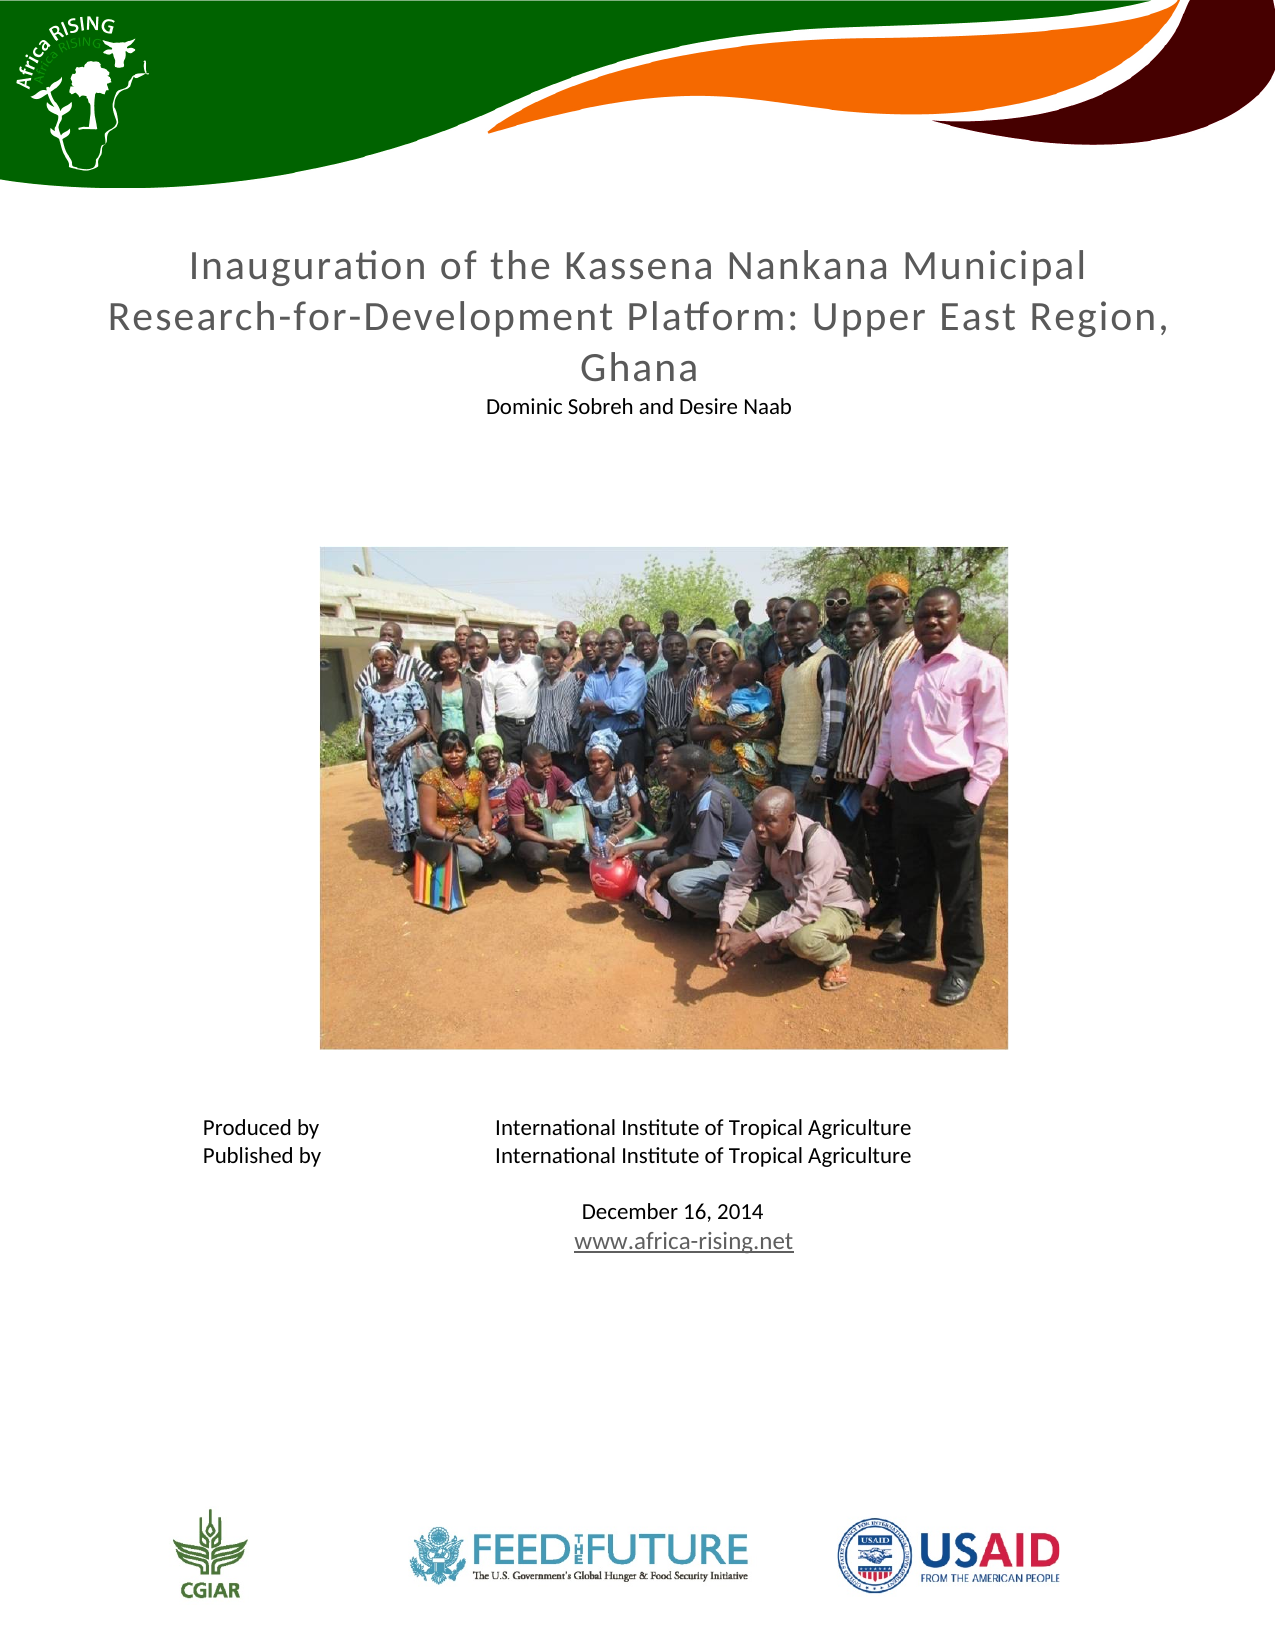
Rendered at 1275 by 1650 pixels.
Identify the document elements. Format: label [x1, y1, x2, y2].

picture [319, 546, 1009, 1050]
picture [0, 0, 1275, 188]
picture [159, 1506, 1060, 1605]
